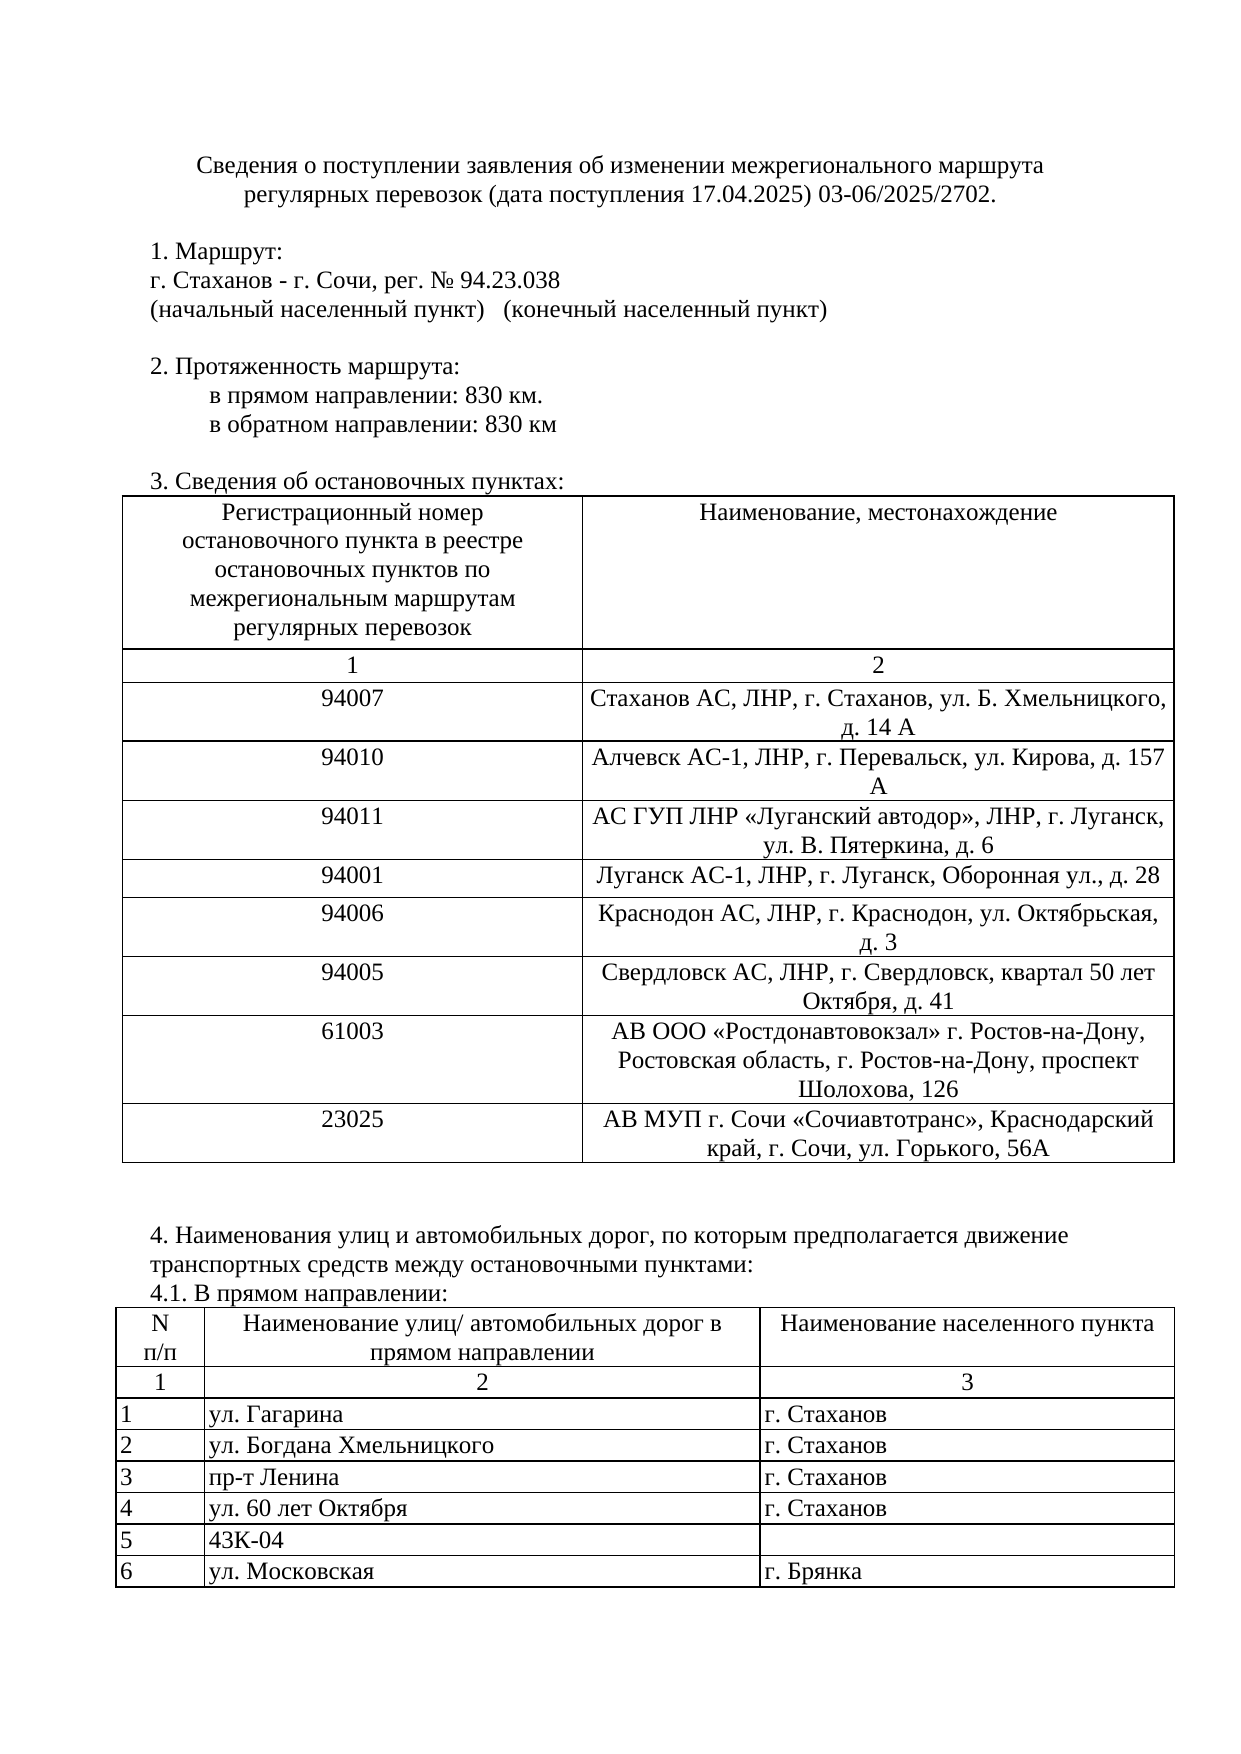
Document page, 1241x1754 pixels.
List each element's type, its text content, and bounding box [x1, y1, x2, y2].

table_cell 43К-04 [205, 1525, 759, 1554]
text 1. Маршрут: [150, 236, 1090, 265]
table_cell 1 [117, 1367, 204, 1397]
table_cell г. Брянка [761, 1556, 1174, 1586]
table_cell АВ ООО «Ростдонавтовокзал» г. Ростов-на-Дону, Ростовская область, г. Ростов-на-Дону, проспект Шолохова, 126 [583, 1016, 1173, 1102]
table_cell Свердловск АС, ЛНР, г. Свердловск, квартал 50 лет Октября, д. 41 [583, 957, 1173, 1014]
text 4. Наименования улиц и автомобильных дорог, по которым предполагается движение транспортных средств между остановочными пунктами: [150, 1221, 1090, 1278]
table_cell ул. Гагарина [205, 1399, 759, 1429]
table_cell 94001 [123, 860, 582, 896]
table_cell 1 [123, 650, 582, 681]
table_cell Стаханов АС, ЛНР, г. Стаханов, ул. Б. Хмельницкого, д. 14 А [583, 683, 1173, 740]
table_cell ул. Московская [205, 1556, 759, 1586]
table_cell г. Стаханов [761, 1430, 1174, 1460]
table_cell 4 [117, 1493, 204, 1523]
table_header Наименование населенного пункта [761, 1308, 1174, 1366]
table_cell ул. Богдана Хмельницкого [205, 1430, 759, 1460]
text г. Стаханов - г. Сочи, рег. № 94.23.038 [150, 265, 1090, 294]
text Сведения о поступлении заявления об изменении межрегионального маршрута регулярных перевозок (дата поступления 17.04.2025) 03-06/2025/2702. [150, 150, 1090, 207]
table_cell 94010 [123, 742, 582, 799]
table_cell [761, 1525, 1174, 1554]
text в прямом направлении: 830 км. [150, 380, 1090, 409]
table_header Наименование улиц/ автомобильных дорог в прямом направлении [205, 1308, 759, 1366]
table_cell 94011 [123, 801, 582, 858]
table_cell Луганск АС-1, ЛНР, г. Луганск, Оборонная ул., д. 28 [583, 860, 1173, 896]
table_cell 2 [205, 1367, 759, 1397]
table_cell 94005 [123, 957, 582, 1014]
text 2. Протяженность маршрута: [150, 351, 1090, 380]
table_cell г. Стаханов [761, 1493, 1174, 1523]
table_header Регистрационный номер остановочного пункта в реестре остановочных пунктов по межрегиональным маршрутам регулярных перевозок [123, 497, 582, 648]
table_cell 94007 [123, 683, 582, 740]
table_cell 2 [583, 650, 1173, 681]
table_cell 3 [761, 1367, 1174, 1397]
table_cell Алчевск АС-1, ЛНР, г. Перевальск, ул. Кирова, д. 157 А [583, 742, 1173, 799]
table_header Наименование, местонахождение [583, 497, 1173, 648]
text 4.1. В прямом направлении: [150, 1278, 1090, 1307]
table_cell АВ МУП г. Сочи «Сочиавтотранс», Краснодарский край, г. Сочи, ул. Горького, 56А [583, 1104, 1173, 1161]
table_cell 3 [117, 1462, 204, 1492]
table_cell ул. 60 лет Октября [205, 1493, 759, 1523]
table_cell 6 [117, 1556, 204, 1586]
table_cell 2 [117, 1430, 204, 1460]
table_cell 5 [117, 1525, 204, 1554]
text 3. Сведения об остановочных пунктах: [150, 466, 1090, 495]
table_header N п/п [117, 1308, 204, 1366]
table_cell 94006 [123, 898, 582, 956]
text в обратном направлении: 830 км [150, 409, 1090, 437]
table_cell 23025 [123, 1104, 582, 1161]
table_cell 61003 [123, 1016, 582, 1102]
table_cell г. Стаханов [761, 1462, 1174, 1492]
table_cell Краснодон АС, ЛНР, г. Краснодон, ул. Октябрьская, д. 3 [583, 898, 1173, 956]
text (начальный населенный пункт) (конечный населенный пункт) [150, 294, 1090, 322]
table_cell г. Стаханов [761, 1399, 1174, 1429]
table_cell пр-т Ленина [205, 1462, 759, 1492]
table_cell 1 [117, 1399, 204, 1429]
table_cell АС ГУП ЛНР «Луганский автодор», ЛНР, г. Луганск, ул. В. Пятеркина, д. 6 [583, 801, 1173, 858]
